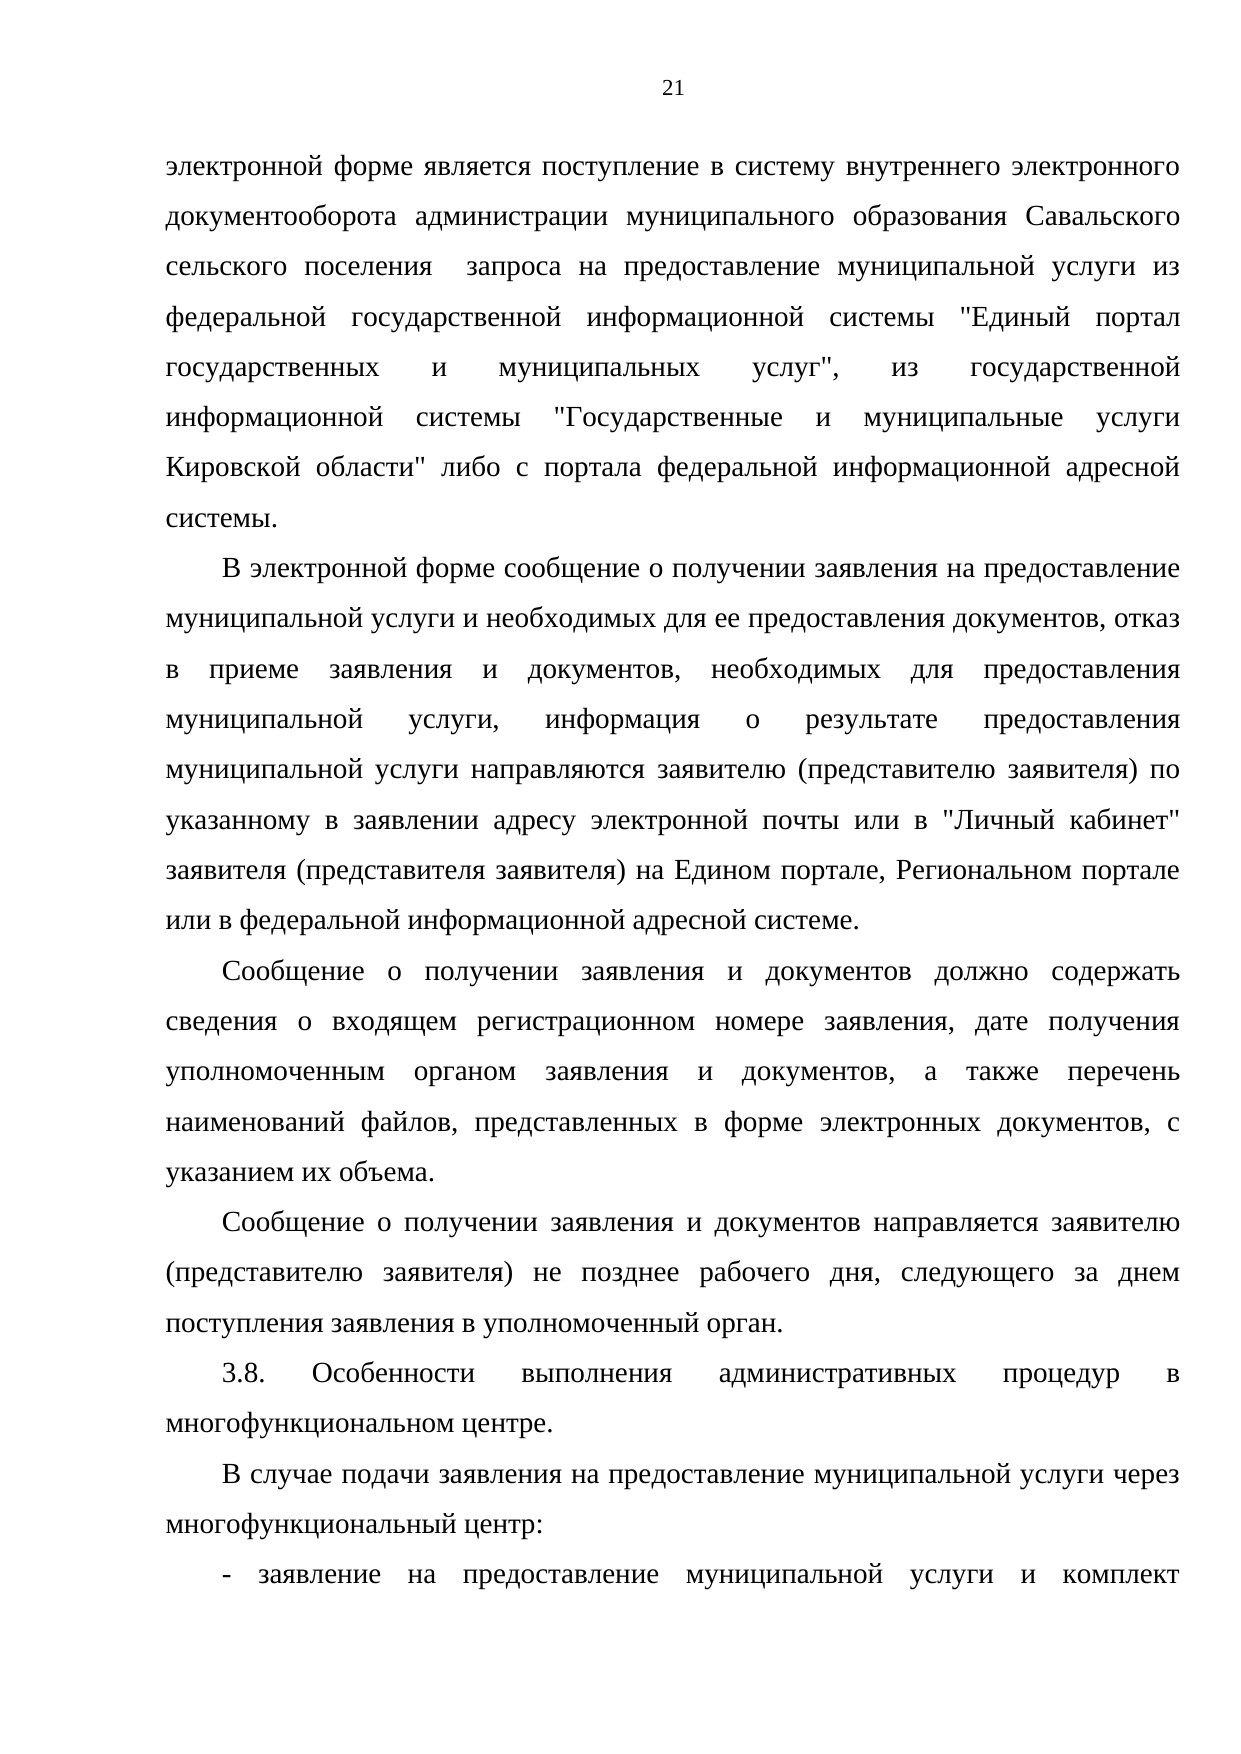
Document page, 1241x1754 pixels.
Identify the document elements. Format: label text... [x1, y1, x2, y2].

text В электронной форме сообщение о получении заявления на предоставление муниципальной услуги и необходимых для ее предоставления документов, отказ в приеме заявления и документов, необходимых для предоставления муниципальной услуги, информация о результате предоставления муниципальной услуги направляются заявителю (представителю заявителя) по указанному в заявлении адресу электронной почты или в "Личный кабинет" заявителя (представителя заявителя) на Едином портале, Региональном портале или в федеральной информационной адресной системе. [165, 550, 1181, 936]
text Сообщение о получении заявления и документов должно содержать сведения о входящем регистрационном номере заявления, дате получения уполномоченным органом заявления и документов, а также перечень наименований файлов, представленных в форме электронных документов, с указанием их объема. [165, 953, 1181, 1187]
text 3.8. Особенности выполнения административных процедур в многофункциональном центре. [165, 1355, 1181, 1439]
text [165, 1556, 1181, 1590]
text Сообщение о получении заявления и документов направляется заявителю (представителю заявителя) не позднее рабочего дня, следующего за днем поступления заявления в уполномоченный орган. [165, 1204, 1181, 1338]
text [165, 148, 1181, 533]
text В случае подачи заявления на предоставление муниципальной услуги через многофункциональный центр: [165, 1456, 1181, 1540]
